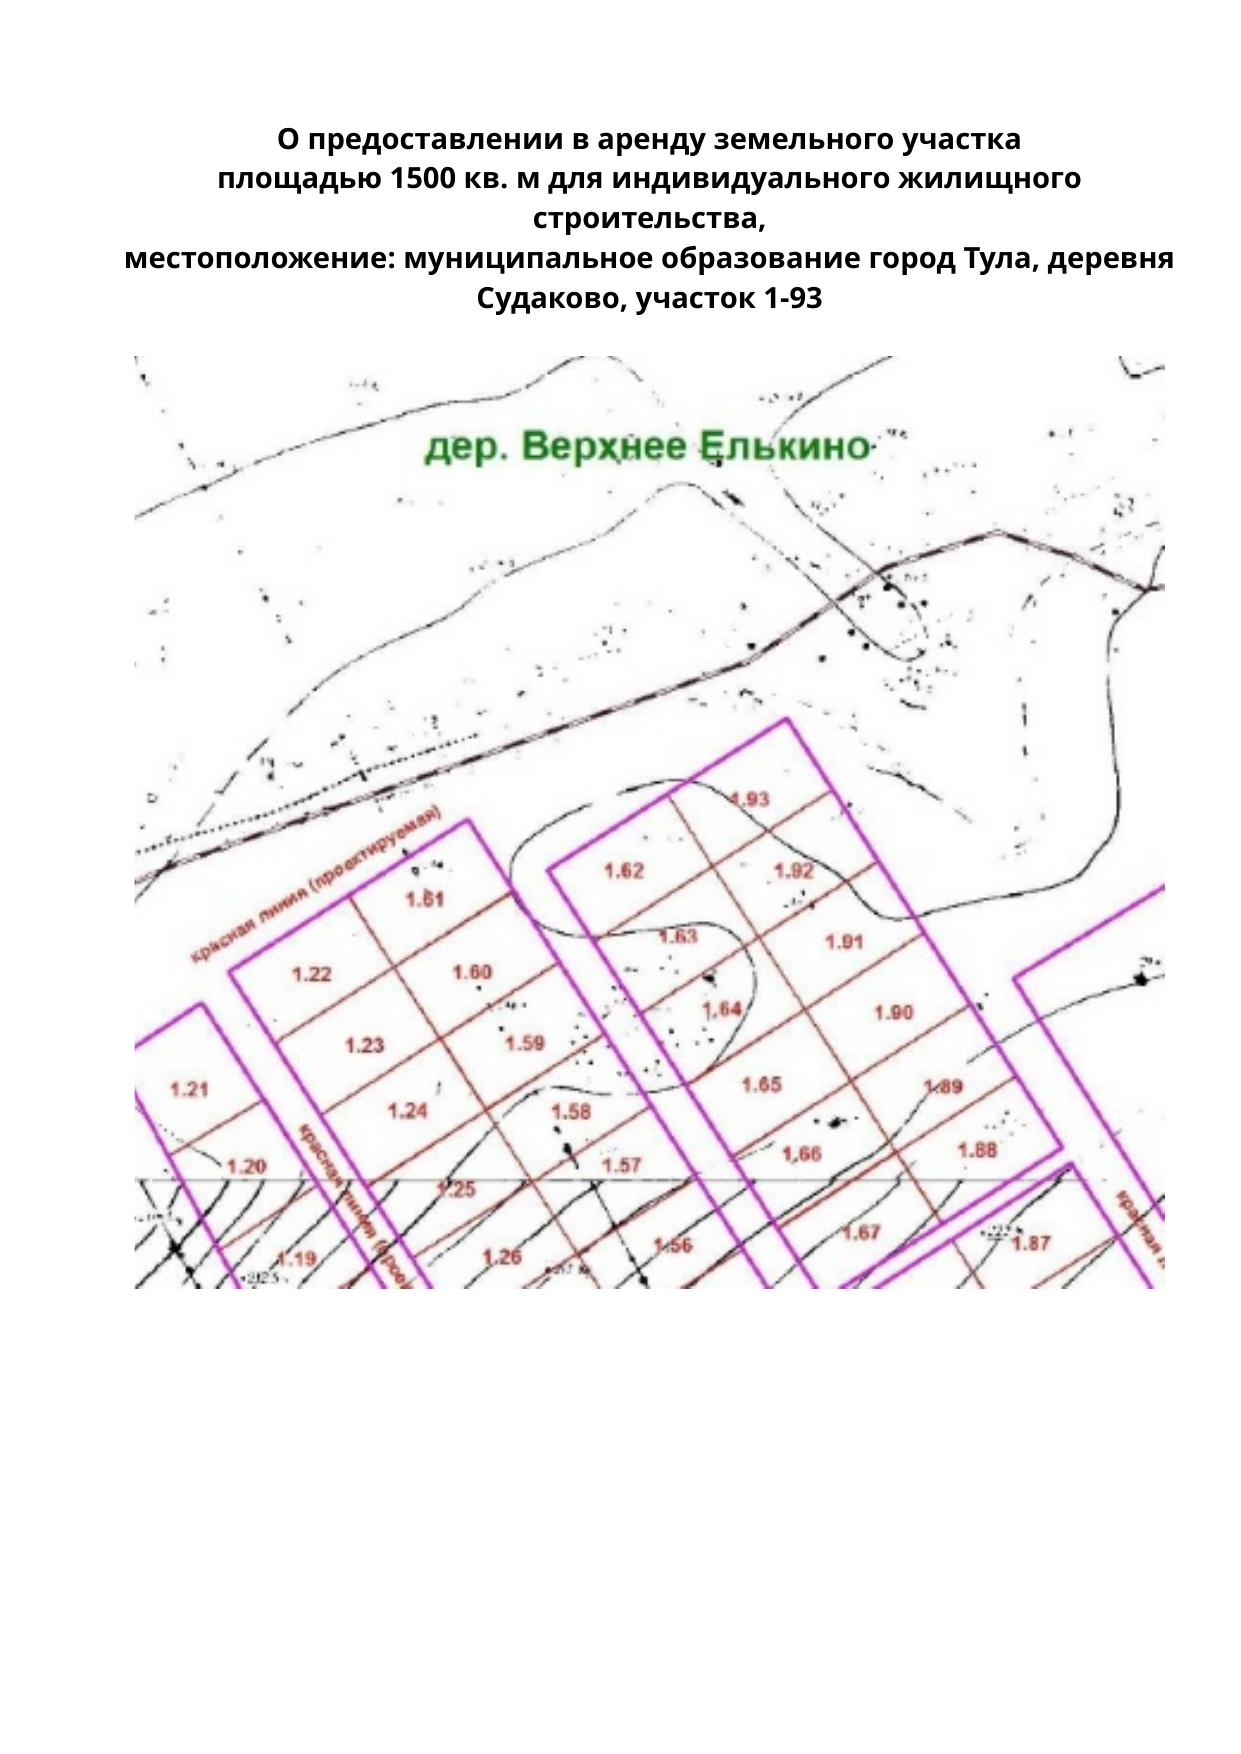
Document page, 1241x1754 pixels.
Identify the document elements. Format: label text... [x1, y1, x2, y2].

text площадью 1500 кв. м для индивидуального жилищного строительства, [118, 158, 1181, 237]
picture [134, 356, 1165, 1289]
text О предоставлении в аренду земельного участка [118, 118, 1181, 158]
text местоположение: муниципальное образование город Тула, деревня Судаково, участок 1-93 [118, 237, 1181, 317]
